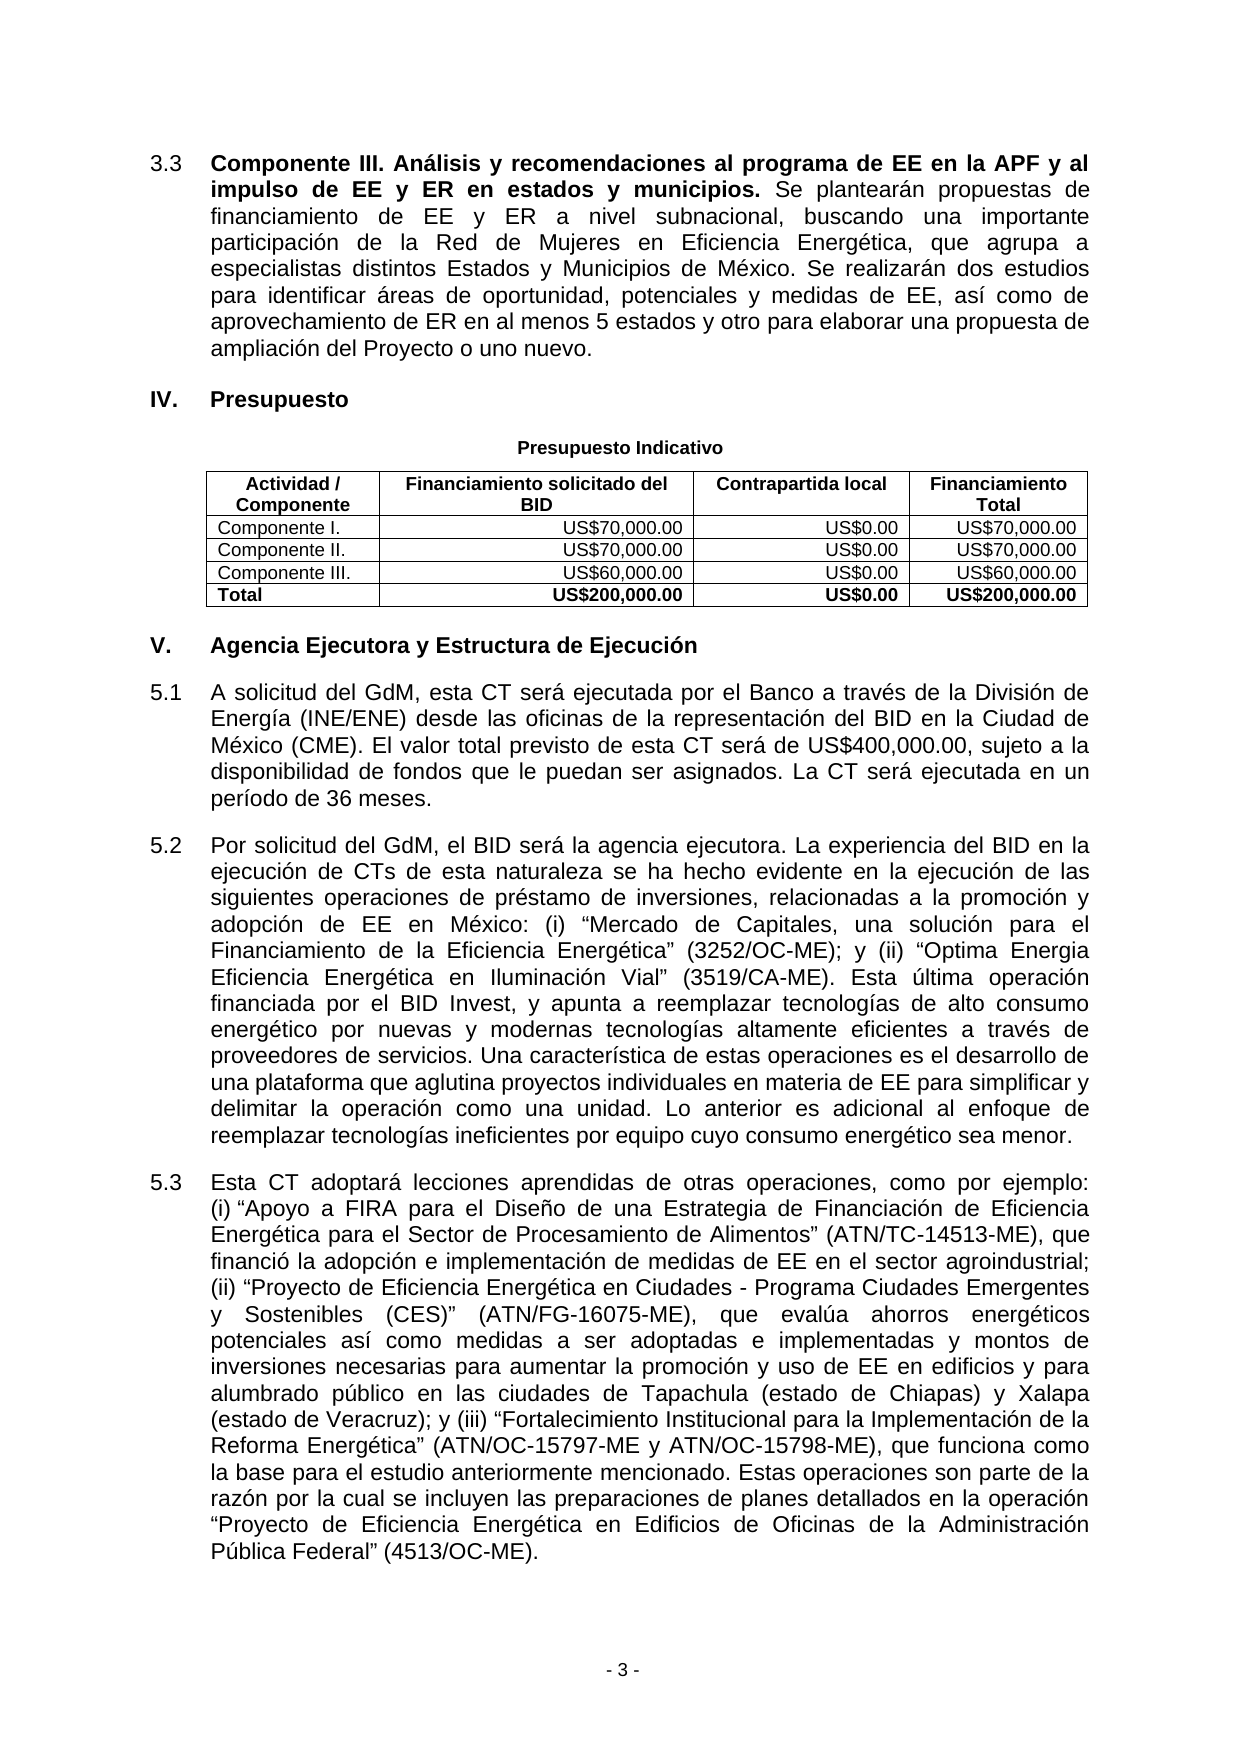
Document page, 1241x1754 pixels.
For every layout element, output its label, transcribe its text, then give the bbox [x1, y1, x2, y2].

table_cell US$70,000.00 [910, 539, 1087, 561]
table_cell Componente II. [207, 539, 379, 561]
table_cell US$0.00 [694, 562, 909, 583]
table_cell US$0.00 [694, 539, 909, 561]
table_cell US$60,000.00 [910, 562, 1087, 583]
text 3.3 Componente III. Análisis y recomendaciones al programa de EE en la APF y al impulso de EE y ER en estados y municipios. Se plantearán propuestas de financiamiento de EE y ER a nivel subnacional, buscando una importante participación de la Red de Mujeres en Eficiencia Energética, que agrupa a especialistas distintos Estados y Municipios de México. Se realizarán dos estudios para identificar áreas de oportunidad, potenciales y medidas de EE, así como de aprovechamiento de ER en al menos 5 estados y otro para elaborar una propuesta de ampliación del Proyecto o uno nuevo. [150, 150, 1090, 361]
text 5.1 A solicitud del GdM, esta CT será ejecutada por el Banco a través de la División de Energía (INE/ENE) desde las oficinas de la representación del BID en la Ciudad de México (CME). El valor total previsto de esta CT será de US$400,000.00, sujeto a la disponibilidad de fondos que le puedan ser asignados. La CT será ejecutada en un período de 36 meses. [150, 679, 1090, 811]
table_cell US$0.00 [694, 584, 909, 606]
table_cell US$70,000.00 [380, 516, 693, 538]
table_header Financiamiento Total [910, 472, 1087, 515]
table_cell US$200,000.00 [380, 584, 693, 606]
text V. Agencia Ejecutora y Estructura de Ejecución [150, 632, 1090, 658]
table_header Financiamiento solicitado del BID [380, 472, 693, 515]
table_cell Componente III. [207, 562, 379, 583]
table_cell Total [207, 584, 379, 606]
text 5.2 Por solicitud del GdM, el BID será la agencia ejecutora. La experiencia del BID en la ejecución de CTs de esta naturaleza se ha hecho evidente en la ejecución de las siguientes operaciones de préstamo de inversiones, relacionadas a la promoción y adopción de EE en México: (i) “Mercado de Capitales, una solución para el Financiamiento de la Eficiencia Energética” (3252/OC-ME); y (ii) “Optima Energia Eficiencia Energética en Iluminación Vial” (3519/CA-ME). Esta última operación financiada por el BID Invest, y apunta a reemplazar tecnologías de alto consumo energético por nuevas y modernas tecnologías altamente eficientes a través de proveedores de servicios. Una característica de estas operaciones es el desarrollo de una plataforma que aglutina proyectos individuales en materia de EE para simplificar y delimitar la operación como una unidad. Lo anterior es adicional al enfoque de reemplazar tecnologías ineficientes por equipo cuyo consumo energético sea menor. [150, 832, 1090, 1148]
text IV. Presupuesto [150, 386, 1090, 412]
table_cell US$200,000.00 [910, 584, 1087, 606]
text 5.3 Esta CT adoptará lecciones aprendidas de otras operaciones, como por ejemplo: (i) “Apoyo a FIRA para el Diseño de una Estrategia de Financiación de Eficiencia Energética para el Sector de Procesamiento de Alimentos” (ATN/TC-14513-ME), que financió la adopción e implementación de medidas de EE en el sector agroindustrial; (ii) “Proyecto de Eficiencia Energética en Ciudades - Programa Ciudades Emergentes y Sostenibles (CES)” (ATN/FG-16075-ME), que evalúa ahorros energéticos potenciales así como medidas a ser adoptadas e implementadas y montos de inversiones necesarias para aumentar la promoción y uso de EE en edificios y para alumbrado público en las ciudades de Tapachula (estado de Chiapas) y Xalapa (estado de Veracruz); y (iii) “Fortalecimiento Institucional para la Implementación de la Reforma Energética” (ATN/OC-15797-ME y ATN/OC-15798-ME), que funciona como la base para el estudio anteriormente mencionado. Estas operaciones son parte de la razón por la cual se incluyen las preparaciones de planes detallados en la operación “Proyecto de Eficiencia Energética en Edificios de Oficinas de la Administración Pública Federal” (4513/OC-ME). [150, 1169, 1090, 1564]
table_cell US$70,000.00 [380, 539, 693, 561]
table_cell US$70,000.00 [910, 516, 1087, 538]
table_cell Componente I. [207, 516, 379, 538]
text Presupuesto Indicativo [150, 437, 1090, 459]
table_header Actividad / Componente [207, 472, 379, 515]
table_cell US$0.00 [694, 516, 909, 538]
table_cell US$60,000.00 [380, 562, 693, 583]
table_header Contrapartida local [694, 472, 909, 515]
